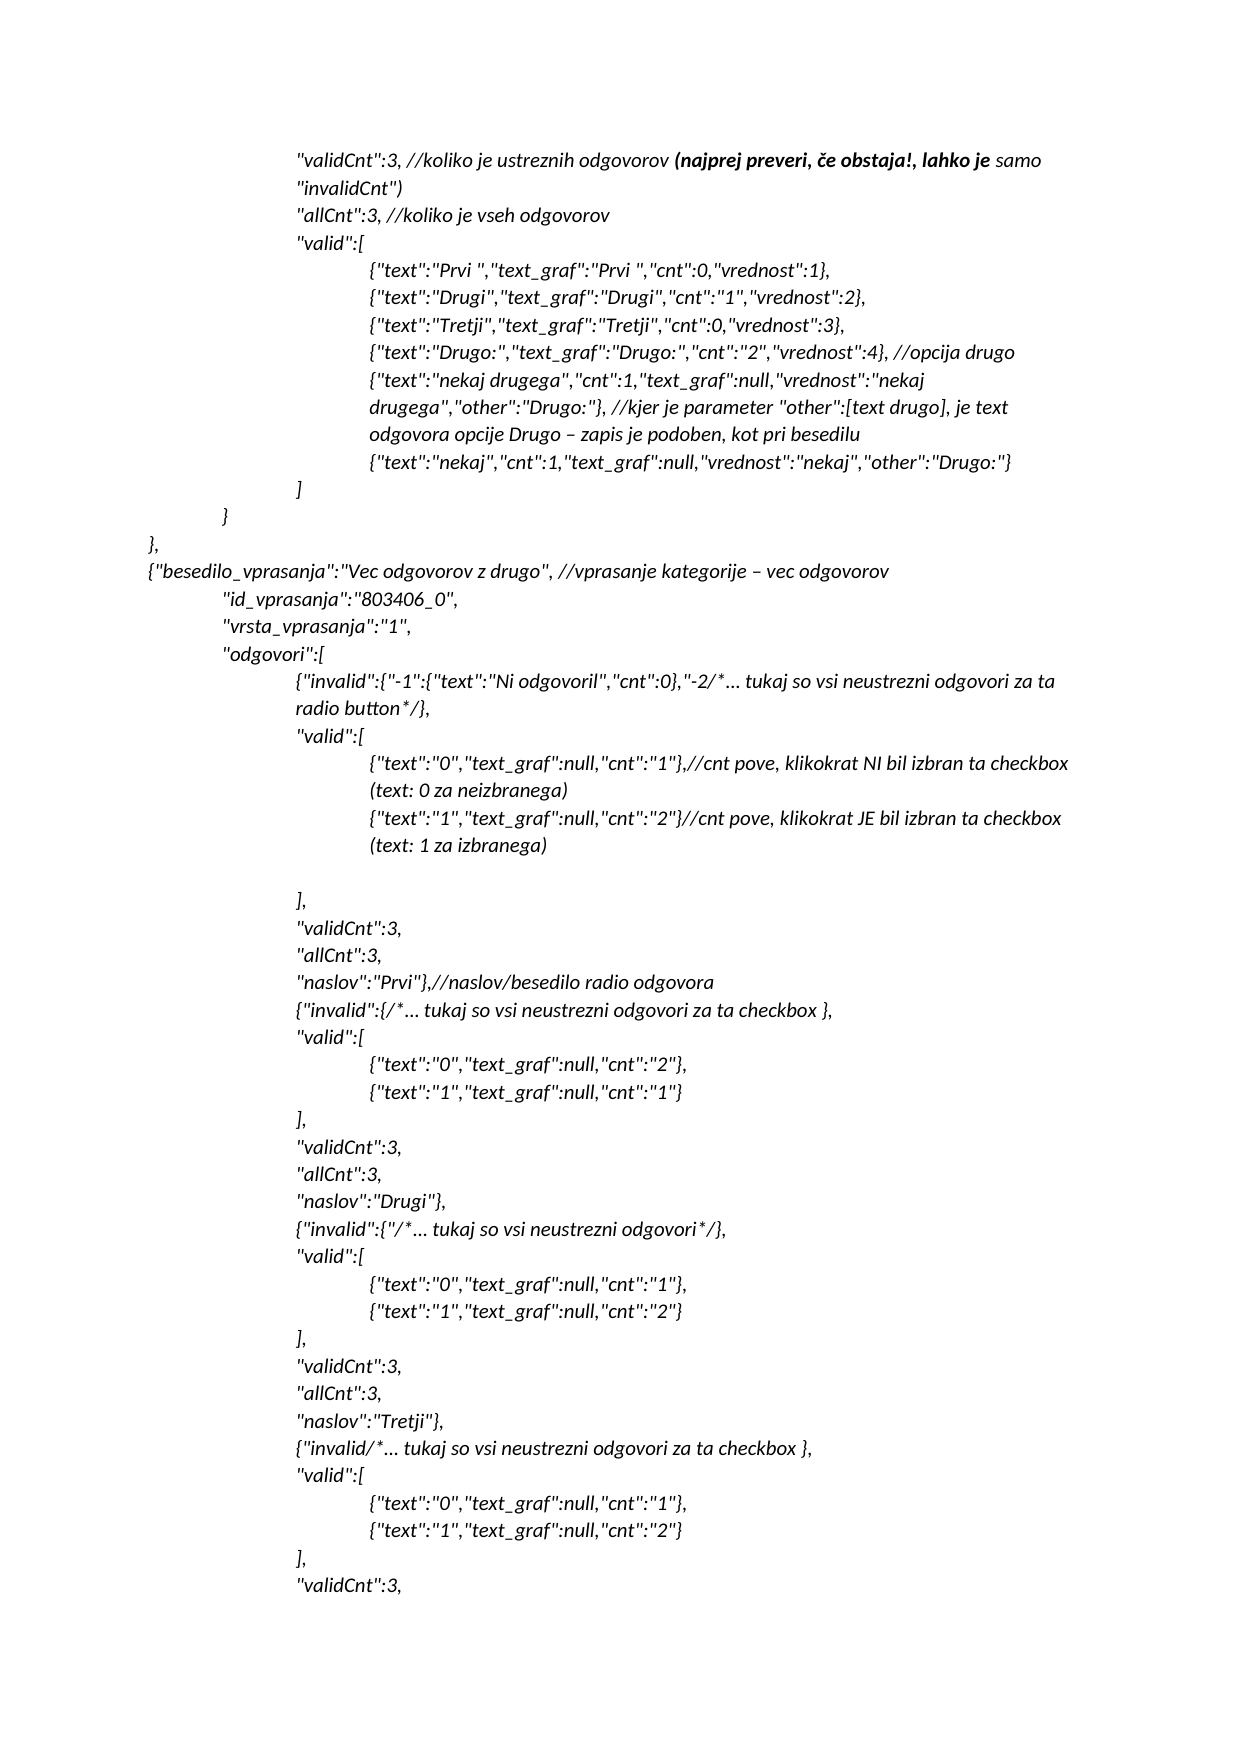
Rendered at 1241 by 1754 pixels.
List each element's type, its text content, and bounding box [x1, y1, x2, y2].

text {"text":"Tretji","text_graf":"Tretji","cnt":0,"vrednost":3}, [369, 312, 1093, 337]
text "allCnt":3, //koliko je vseh odgovorov [295, 202, 1093, 228]
text "allCnt":3, [295, 1161, 1093, 1187]
text }, [148, 531, 1093, 557]
text "id_vprasanja":"803406_0", [221, 586, 1093, 611]
text {"text":"Drugi","text_graf":"Drugi","cnt":"1","vrednost":2}, [369, 284, 1093, 310]
text {"text":"nekaj","cnt":1,"text_graf":null,"vrednost":"nekaj","other":"Drugo:"} [369, 449, 1093, 474]
text {"text":"0","text_graf":null,"cnt":"1"}, [369, 1271, 1093, 1296]
text {"text":"Prvi ","text_graf":"Prvi ","cnt":0,"vrednost":1}, [369, 257, 1093, 283]
text "naslov":"Drugi"}, [295, 1189, 1093, 1214]
text "validCnt":3, [295, 1353, 1093, 1378]
text ], [295, 1545, 1093, 1570]
text "vrsta_vprasanja":"1", [221, 613, 1093, 639]
text "validCnt":3, //koliko je ustreznih odgovorov (najprej preveri, če obstaja!, lahko je samo "invalidCnt") [295, 148, 1093, 200]
text "allCnt":3, [295, 1380, 1093, 1406]
text {"text":"0","text_graf":null,"cnt":"1"},//cnt pove, klikokrat NI bil izbran ta checkbox (text: 0 za neizbranega) [369, 750, 1093, 803]
text {"text":"0","text_graf":null,"cnt":"2"}, [369, 1052, 1093, 1077]
text "naslov":"Tretji"}, [295, 1408, 1093, 1433]
text "valid":[ [295, 1463, 1093, 1488]
text "naslov":"Prvi"},//naslov/besedilo radio odgovora [295, 969, 1093, 995]
text {"text":"nekaj drugega","cnt":1,"text_graf":null,"vrednost":"nekaj drugega","other":"Drugo:"}, //kjer je parameter "other":[text drugo], je text odgovora opcije Drugo – zapis je podoben, kot pri besedilu [369, 367, 1093, 447]
text "valid":[ [295, 723, 1093, 748]
text {"text":"Drugo:","text_graf":"Drugo:","cnt":"2","vrednost":4}, //opcija drugo [369, 339, 1093, 365]
text {"invalid":{/*… tukaj so vsi neustrezni odgovori za ta checkbox }, [295, 997, 1093, 1022]
text "allCnt":3, [295, 942, 1093, 967]
text "valid":[ [295, 1024, 1093, 1050]
text "validCnt":3, [295, 1572, 1093, 1598]
text "valid":[ [295, 1243, 1093, 1269]
text ], [295, 887, 1093, 913]
text {"text":"1","text_graf":null,"cnt":"1"} [369, 1079, 1093, 1104]
text {"invalid":{"/*… tukaj so vsi neustrezni odgovori*/}, [295, 1216, 1093, 1241]
text {"text":"1","text_graf":null,"cnt":"2"}//cnt pove, klikokrat JE bil izbran ta checkbox (text: 1 za izbranega) [369, 805, 1093, 858]
text ] [295, 476, 1093, 502]
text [295, 1435, 1093, 1461]
text "odgovori":[ [221, 641, 1093, 666]
text "valid":[ [295, 230, 1093, 255]
text ], [295, 1326, 1093, 1351]
text {"text":"1","text_graf":null,"cnt":"2"} [369, 1298, 1093, 1324]
text } [221, 504, 1093, 529]
text {"text":"0","text_graf":null,"cnt":"1"}, [369, 1490, 1093, 1515]
text {"text":"1","text_graf":null,"cnt":"2"} [369, 1517, 1093, 1543]
text ], [295, 1106, 1093, 1132]
text "validCnt":3, [295, 1134, 1093, 1159]
text {"invalid":{"-1":{"text":"Ni odgovoril","cnt":0},"-2/*… tukaj so vsi neustrezni odgovori za ta radio button*/}, [295, 668, 1093, 721]
text "validCnt":3, [295, 915, 1093, 940]
text {"besedilo_vprasanja":"Vec odgovorov z drugo", //vprasanje kategorije – vec odgovorov [148, 558, 1093, 584]
